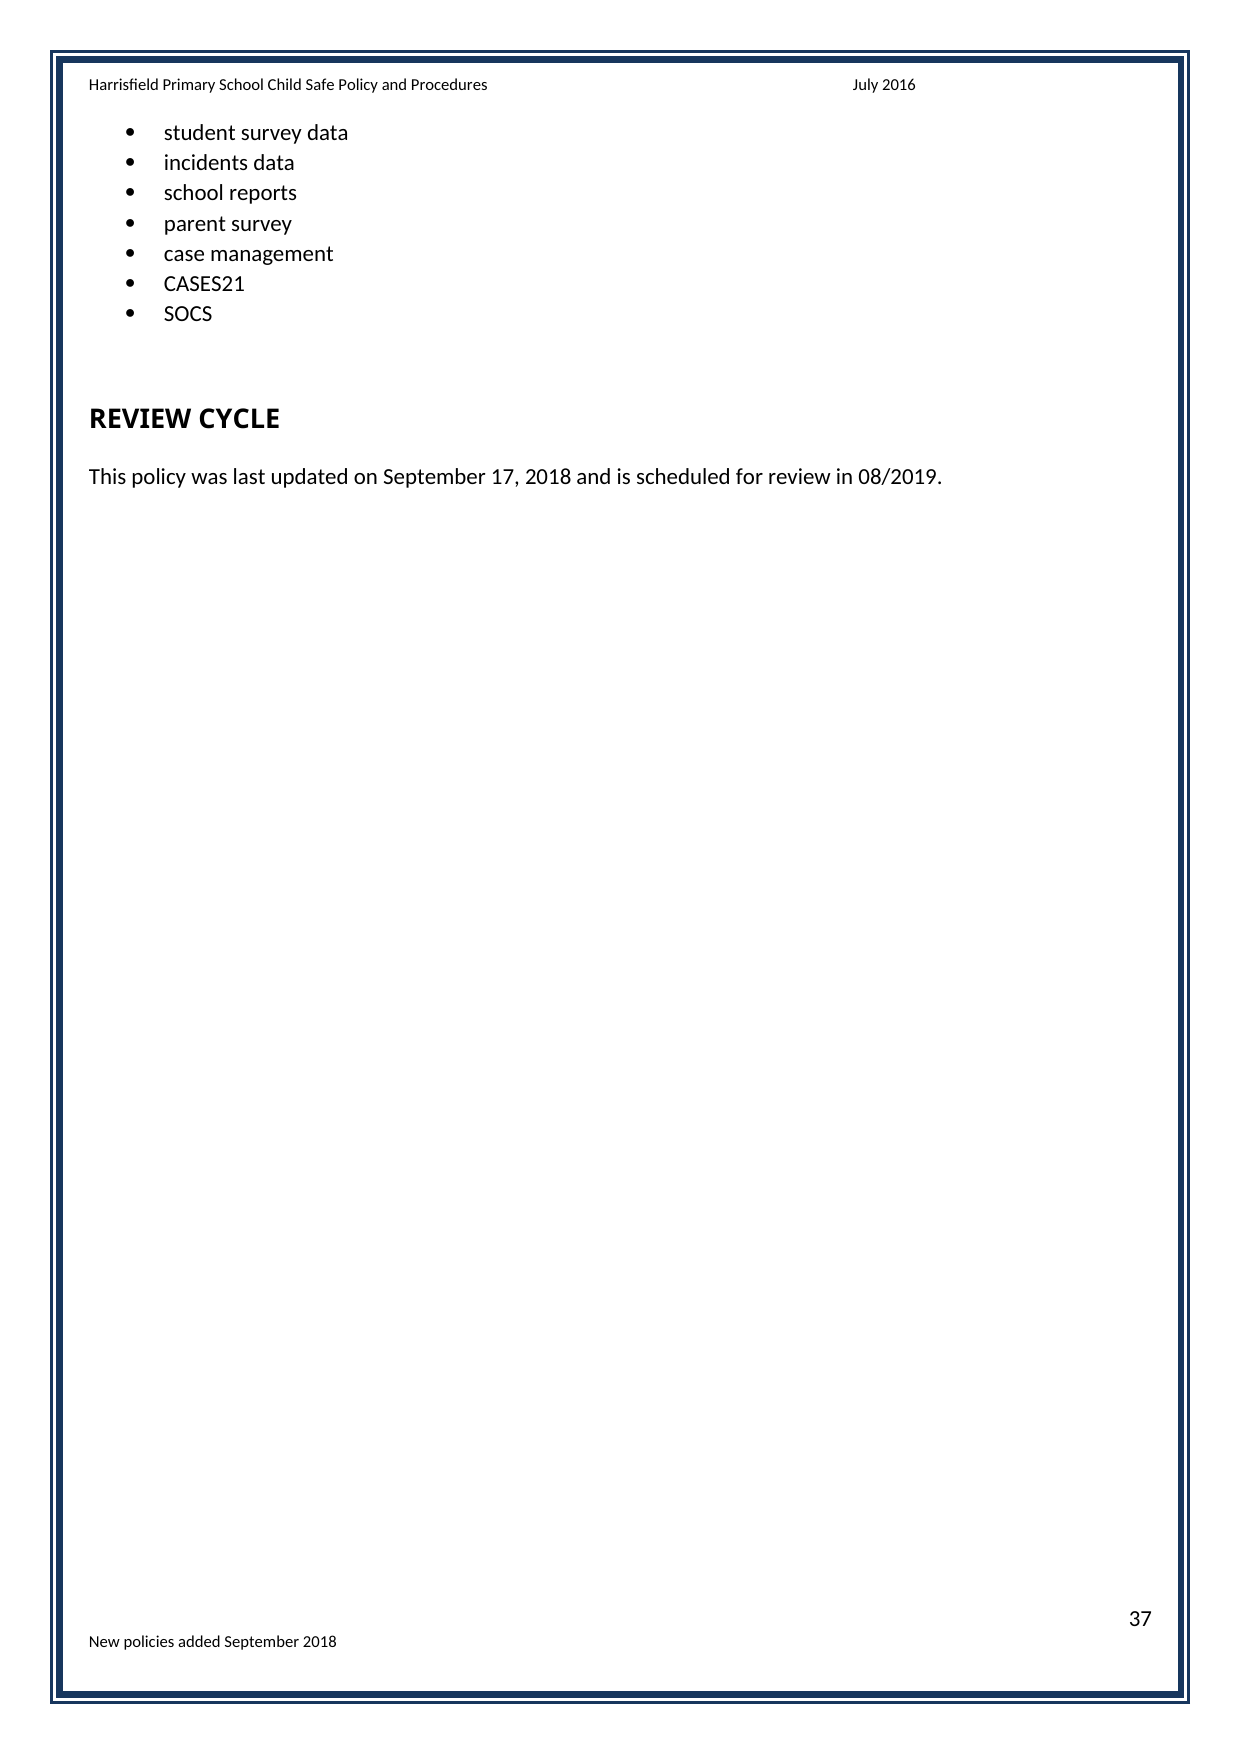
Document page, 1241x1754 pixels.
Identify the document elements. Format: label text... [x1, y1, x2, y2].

list school reports [126, 178, 1152, 207]
list CASES21 [126, 269, 1152, 297]
list incidents data [126, 148, 1152, 176]
list SOCS [126, 299, 1152, 327]
list parent survey [126, 209, 1152, 237]
list student survey data [126, 118, 1152, 146]
text Review cycle [89, 399, 1152, 436]
list case management [126, 239, 1152, 267]
text This policy was last updated on September 17, 2018 and is scheduled for review in 08/2019. [89, 462, 1152, 491]
